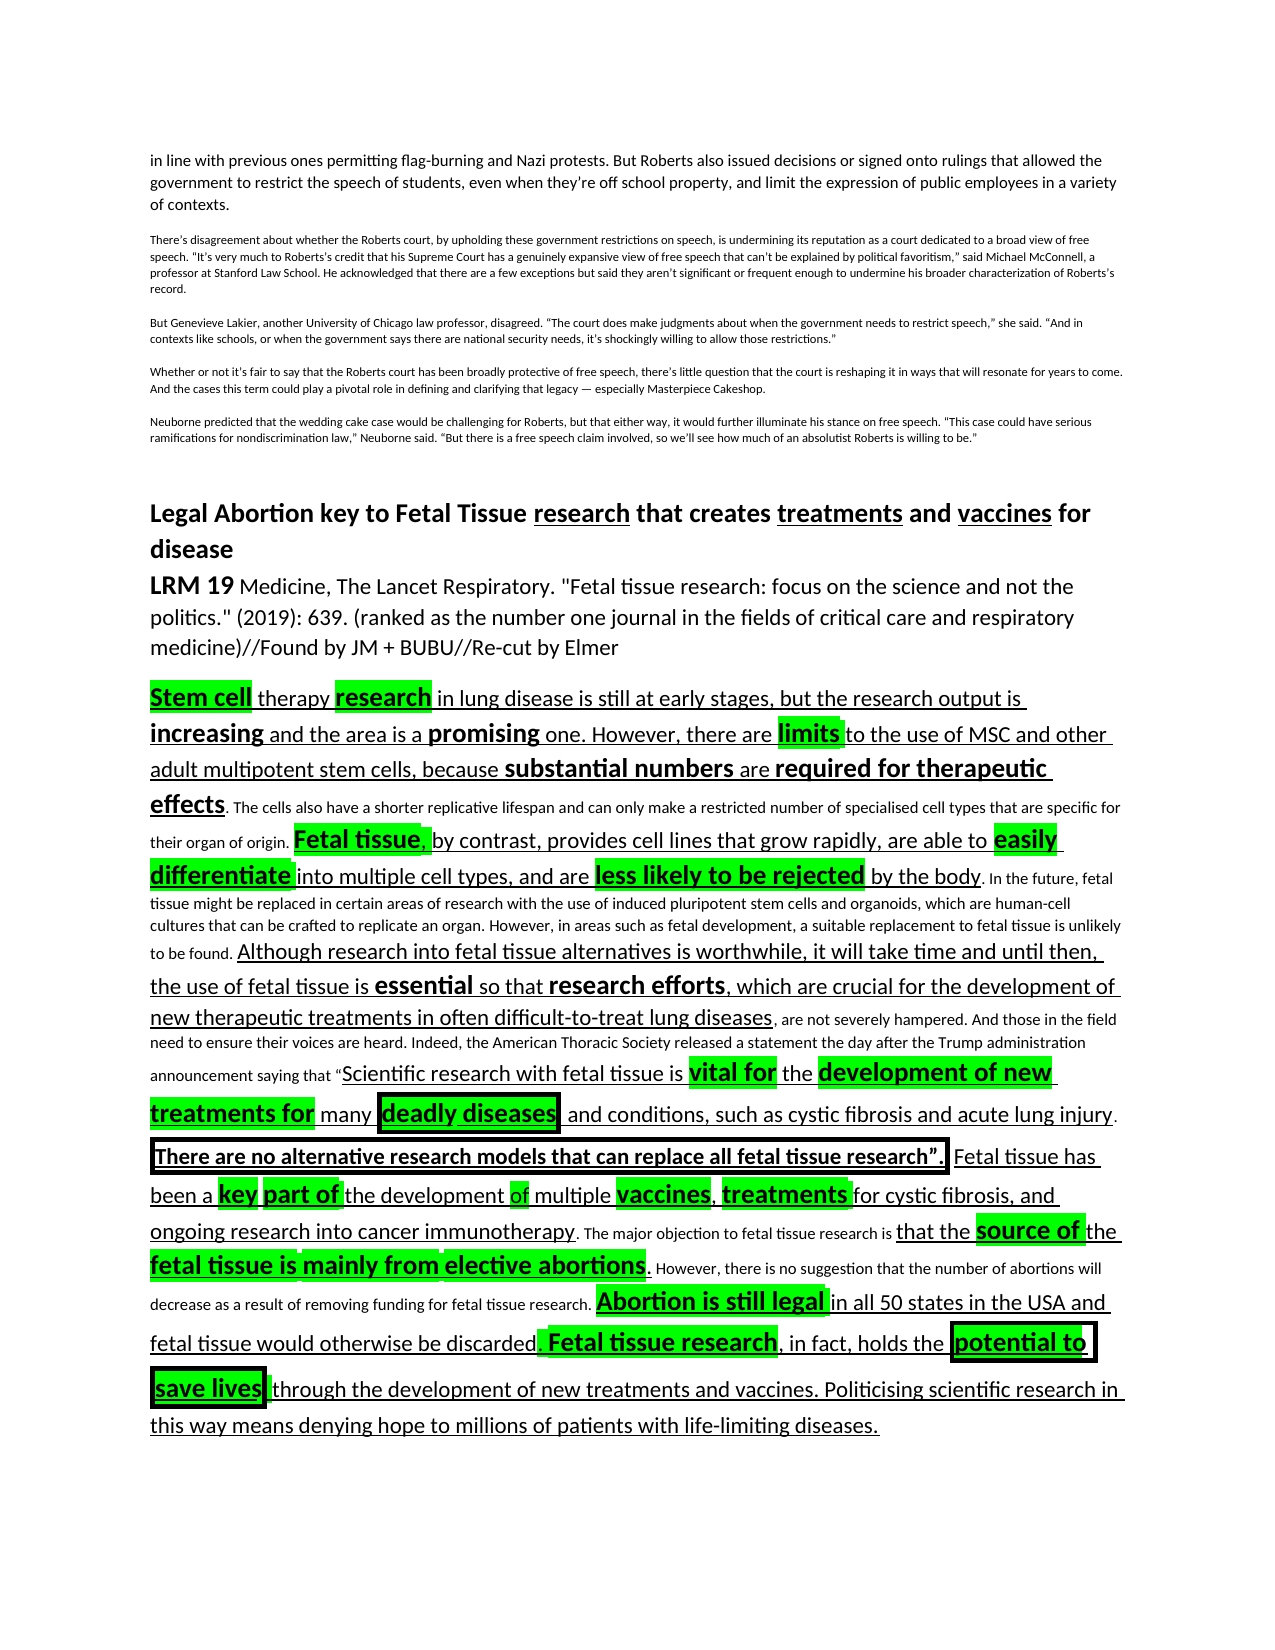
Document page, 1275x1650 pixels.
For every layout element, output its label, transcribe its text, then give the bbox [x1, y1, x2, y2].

text There’s disagreement about whether the Roberts court, by upholding these government restrictions on speech, is undermining its reputation as a court dedicated to a broad view of free speech. “It’s very much to Roberts’s credit that his Supreme Court has a genuinely expansive view of free speech that can’t be explained by political favoritism,” said Michael McConnell, a professor at Stanford Law School. He acknowledged that there are a few exceptions but said they aren’t significant or frequent enough to undermine his broader characterization of Roberts’s record. [150, 232, 1125, 297]
text But Genevieve Lakier, another University of Chicago law professor, disagreed. “The court does make judgments about when the government needs to restrict speech,” she said. “And in contexts like schools, or when the government says there are national security needs, it’s shockingly willing to allow those restrictions.” [150, 315, 1125, 347]
text Whether or not it’s fair to say that the Roberts court has been broadly protective of free speech, there’s little question that the court is reshaping it in ways that will resonate for years to come. And the cases this term could play a pivotal role in defining and clarifying that legacy — especially Masterpiece Cakeshop. [150, 364, 1125, 396]
text Neuborne predicted that the wedding cake case would be challenging for Roberts, but that either way, it would further illuminate his stance on free speech. “This case could have serious ramifications for nondiscrimination law,” Neuborne said. “But there is a free speech claim involved, so we’ll see how much of an absolutist Roberts is willing to be.” [150, 414, 1125, 446]
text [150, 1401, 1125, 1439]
text Stem cell therapy research in lung disease is still at early stages, but the research output is increasing and the area is a promising one. However, there are limits to the use of MSC and other adult multipotent stem cells, because substantial numbers are required for therapeutic effects. The cells also have a shorter replicative lifespan and can only make a restricted number of specialised cell types that are specific for their organ of origin. Fetal tissue, by contrast, provides cell lines that grow rapidly, are able to easily differentiate into multiple cell types, and are less likely to be rejected by the body. In the future, fetal tissue might be replaced in certain areas of research with the use of induced pluripotent stem cells and organoids, which are human-cell cultures that can be crafted to replicate an organ. However, in areas such as fetal development, a suitable replacement to fetal tissue is unlikely to be found. Although research into fetal tissue alternatives is worthwhile, it will take time and until then, the use of fetal tissue is essential so that research efforts, which are crucial for the development of new therapeutic treatments in often difficult-to-treat lung diseases, are not severely hampered. And those in the field need to ensure their voices are heard. Indeed, the American Thoracic Society released a statement the day after the Trump administration announcement saying that “Scientific research with fetal tissue is vital for the development of new treatments for many deadly diseases and conditions, such as cystic fibrosis and acute lung injury. There are no alternative research models that can replace all fetal tissue research”. Fetal tissue has been a key part of the development of multiple vaccines, treatments for cystic fibrosis, and ongoing research into cancer immunotherapy. The major objection to fetal tissue research is that the source of the fetal tissue is mainly from elective abortions. However, there is no suggestion that the number of abortions will decrease as a result of removing funding for fetal tissue research. Abortion is still legal in all 50 states in the USA and fetal tissue would otherwise be discarded. Fetal tissue research, in fact, holds the potential to save lives through the development of new treatments and vaccines. Politicising scientific research in this way means denying hope to millions of patients with life-limiting diseases. [150, 680, 1125, 1399]
text LRM 19 Medicine, The Lancet Respiratory. "Fetal tissue research: focus on the science and not the politics." (2019): 639. (ranked as the number one journal in the fields of critical care and respiratory medicine)//Found by JM + BUBU//Re-cut by Elmer [150, 568, 1125, 661]
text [150, 150, 1125, 214]
subtitle Legal Abortion key to Fetal Tissue research that creates treatments and vaccines for disease [150, 497, 1125, 565]
